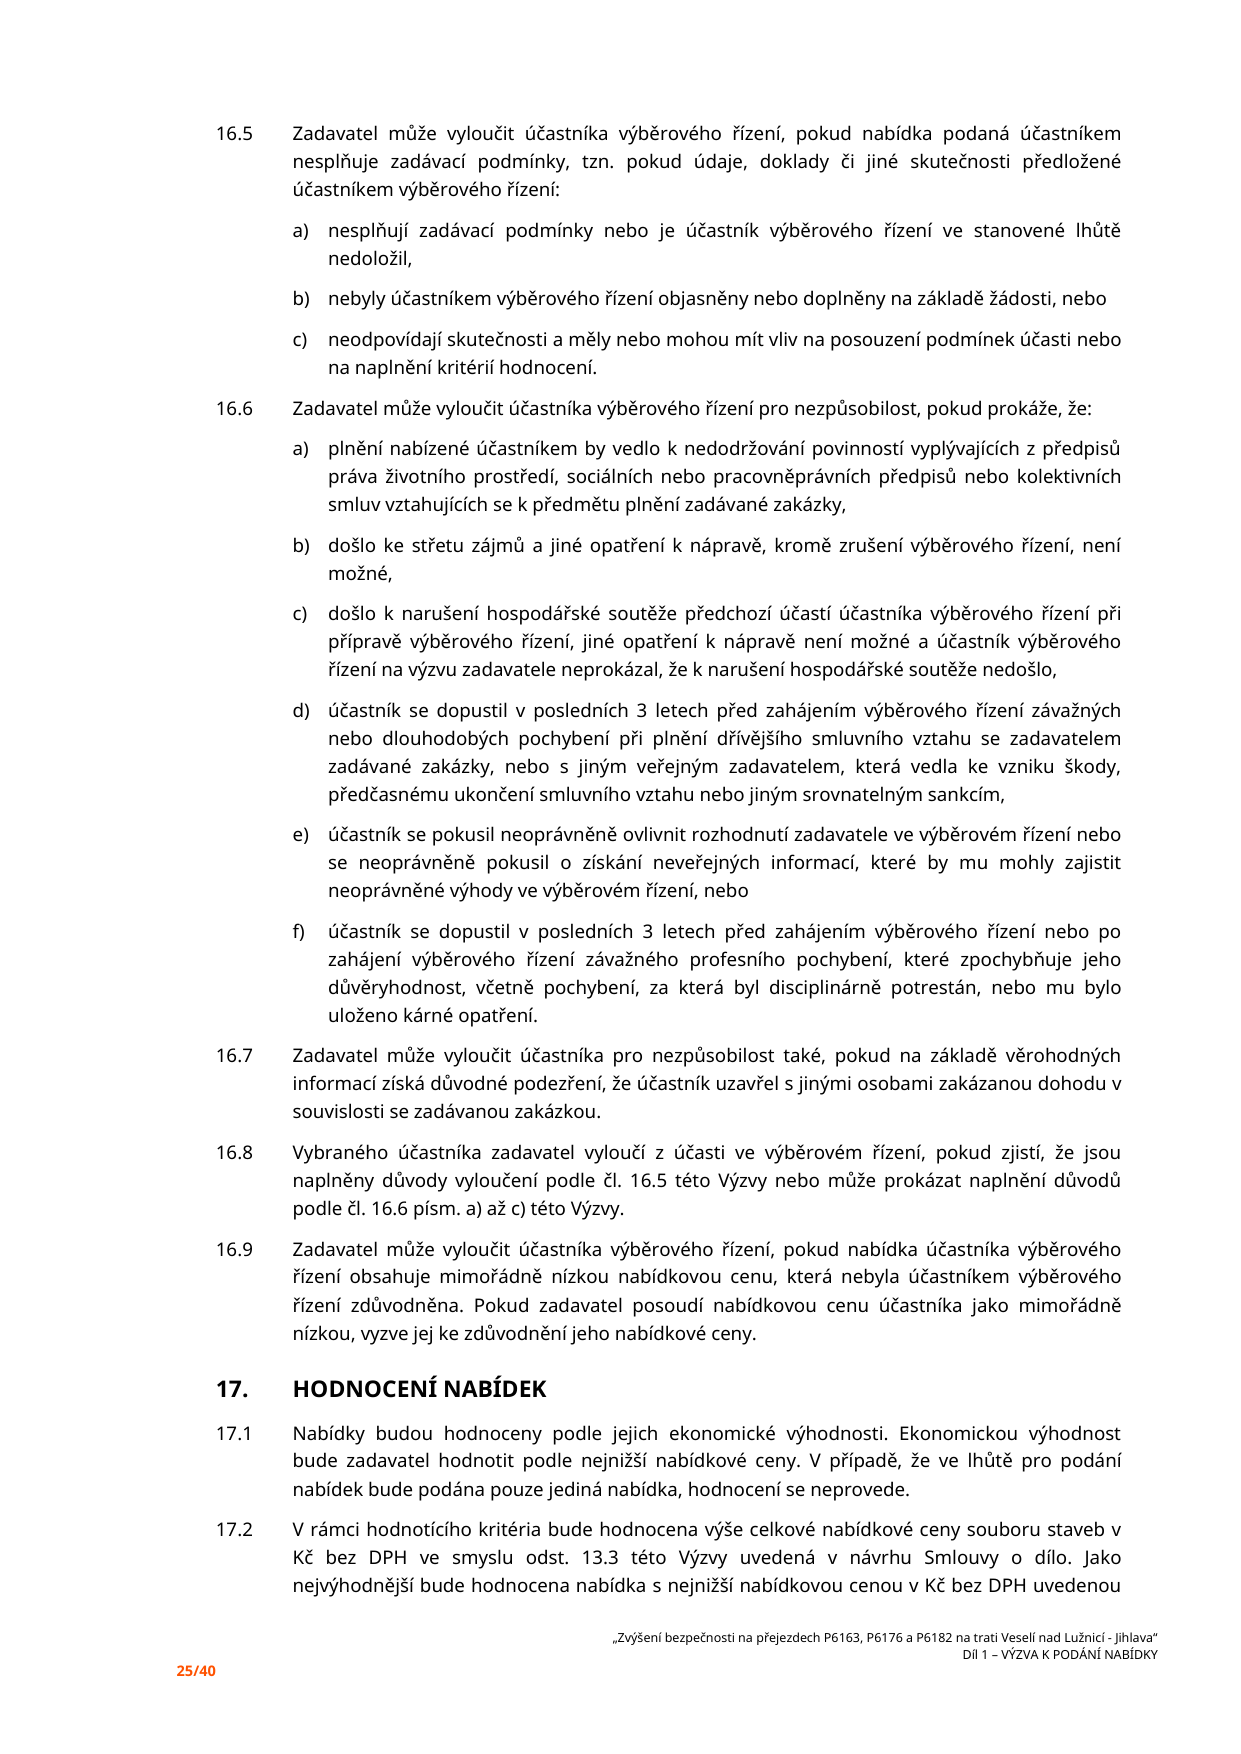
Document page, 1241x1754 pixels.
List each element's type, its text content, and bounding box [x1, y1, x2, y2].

text Vybraného účastníka zadavatel vyloučí z účasti ve výběrovém řízení, pokud zjistí, že jsou naplněny důvody vyloučení podle čl. 16.5 této Výzvy nebo může prokázat naplnění důvodů podle čl. 16.6 písm. a) až c) této Výzvy. [216, 1139, 1122, 1221]
list účastník se pokusil neoprávněně ovlivnit rozhodnutí zadavatele ve výběrovém řízení nebo se neoprávněně pokusil o získání neveřejných informací, které by mu mohly zajistit neoprávněné výhody ve výběrovém řízení, nebo [292, 822, 1122, 903]
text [216, 1516, 1122, 1598]
list účastník se dopustil v posledních 3 letech před zahájením výběrového řízení nebo po zahájení výběrového řízení závažného profesního pochybení, které zpochybňuje jeho důvěryhodnost, včetně pochybení, za která byl disciplinárně potrestán, nebo mu bylo uloženo kárné opatření. [292, 918, 1122, 1028]
text Zadavatel může vyloučit účastníka výběrového řízení, pokud nabídka účastníka výběrového řízení obsahuje mimořádně nízkou nabídkovou cenu, která nebyla účastníkem výběrového řízení zdůvodněna. Pokud zadavatel posoudí nabídkovou cenu účastníka jako mimořádně nízkou, vyzve jej ke zdůvodnění jeho nabídkové ceny. [216, 1236, 1122, 1345]
text HODNOCENÍ NABÍDEK [216, 1373, 1122, 1404]
list neodpovídají skutečnosti a měly nebo mohou mít vliv na posouzení podmínek účasti nebo na naplnění kritérií hodnocení. [292, 326, 1122, 380]
list účastník se dopustil v posledních 3 letech před zahájením výběrového řízení závažných nebo dlouhodobých pochybení při plnění dřívějšího smluvního vztahu se zadavatelem zadávané zakázky, nebo s jiným veřejným zadavatelem, která vedla ke vzniku škody, předčasnému ukončení smluvního vztahu nebo jiným srovnatelným sankcím, [292, 697, 1122, 807]
list došlo ke střetu zájmů a jiné opatření k nápravě, kromě zrušení výběrového řízení, není možné, [292, 532, 1122, 585]
text Nabídky budou hodnoceny podle jejich ekonomické výhodnosti. Ekonomickou výhodnost bude zadavatel hodnotit podle nejnižší nabídkové ceny. V případě, že ve lhůtě pro podání nabídek bude podána pouze jediná nabídka, hodnocení se neprovede. [216, 1420, 1122, 1501]
list došlo k narušení hospodářské soutěže předchozí účastí účastníka výběrového řízení při přípravě výběrového řízení, jiné opatření k nápravě není možné a účastník výběrového řízení na výzvu zadavatele neprokázal, že k narušení hospodářské soutěže nedošlo, [292, 600, 1122, 682]
text Zadavatel může vyloučit účastníka výběrového řízení pro nezpůsobilost, pokud prokáže, že: [216, 395, 1122, 420]
text Zadavatel může vyloučit účastníka pro nezpůsobilost také, pokud na základě věrohodných informací získá důvodné podezření, že účastník uzavřel s jinými osobami zakázanou dohodu v souvislosti se zadávanou zakázkou. [216, 1043, 1122, 1124]
list nesplňují zadávací podmínky nebo je účastník výběrového řízení ve stanovené lhůtě nedoložil, [292, 217, 1122, 271]
list nebyly účastníkem výběrového řízení objasněny nebo doplněny na základě žádosti, nebo [292, 286, 1122, 311]
text Zadavatel může vyloučit účastníka výběrového řízení, pokud nabídka podaná účastníkem nesplňuje zadávací podmínky, tzn. pokud údaje, doklady či jiné skutečnosti předložené účastníkem výběrového řízení: [216, 121, 1122, 202]
list plnění nabízené účastníkem by vedlo k nedodržování povinností vyplývajících z předpisů práva životního prostředí, sociálních nebo pracovněprávních předpisů nebo kolektivních smluv vztahujících se k předmětu plnění zadávané zakázky, [292, 435, 1122, 517]
